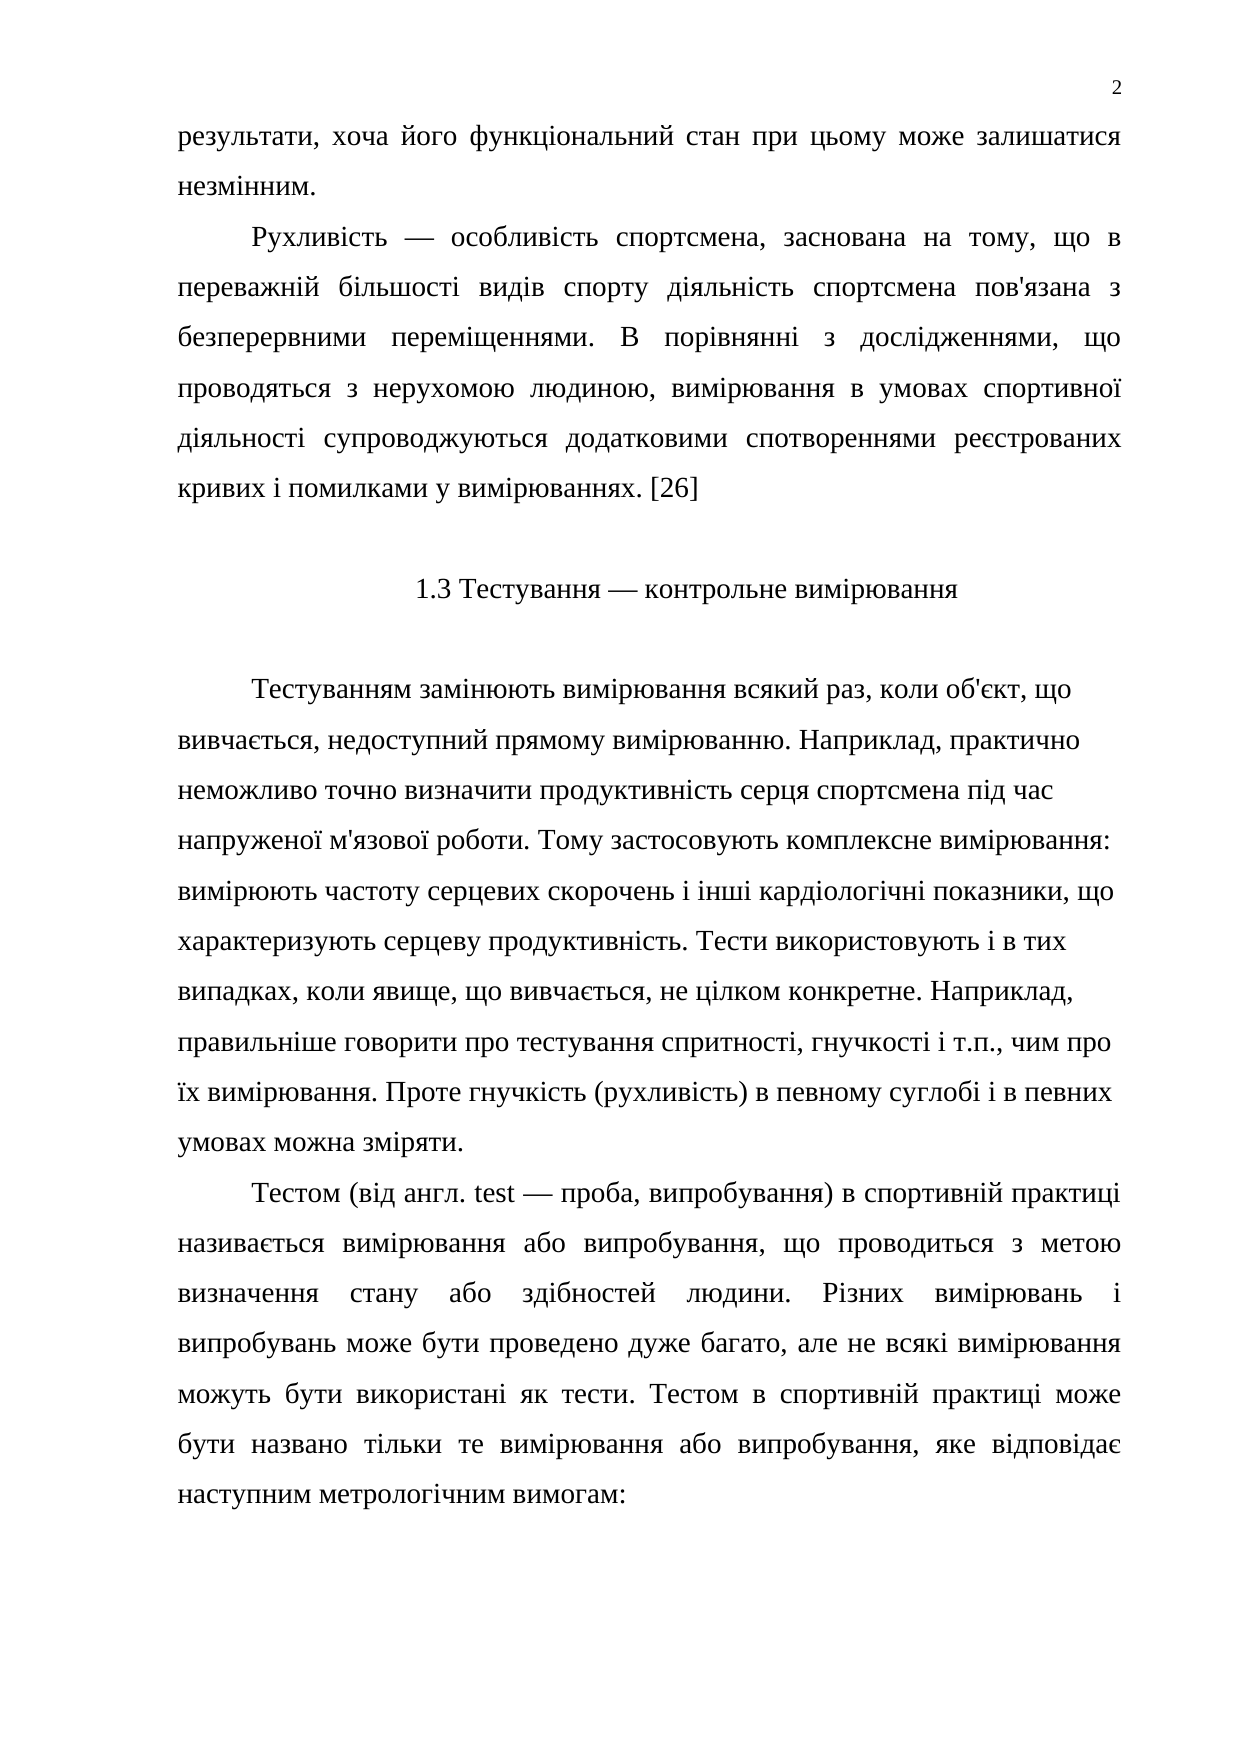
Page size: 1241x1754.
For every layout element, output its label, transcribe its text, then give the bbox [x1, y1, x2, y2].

text Тестом (від англ. test — проба, випробування) в спортивній практиці називається вимірювання або випробування, що проводиться з метою визначення стану або здібностей людини. Різних вимірювань і випробувань може бути проведено дуже багато, але не всякі вимірювання можуть бути використані як тести. Тестом в спортивній практиці може бути названо тільки те вимірювання або випробування, яке відповідає наступним метрологічним вимогам: [177, 1175, 1122, 1510]
text Тестуванням замінюють вимірювання всякий раз, коли об'єкт, що вивчається, недоступний прямому вимірюванню. Наприклад, практично неможливо точно визначити продуктивність серця спортсмена під час напруженої м'язової роботи. Тому застосовують комплексне вимірювання: вимірюють частоту серцевих скорочень і інші кардіологічні показники, що характеризують серцеву продуктивність. Тести використовують і в тих випадках, коли явище, що вивчається, не цілком конкретне. Наприклад, правильніше говорити про тестування спритності, гнучкості і т.п., чим про їх вимірювання. Проте гнучкість (рухливість) в певному суглобі і в певних умовах можна зміряти. [177, 672, 1122, 1158]
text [177, 118, 1122, 202]
text Рухливість — особливість спортсмена, заснована на тому, що в переважній більшості видів спорту діяльність спортсмена пов'язана з безперервними переміщеннями. В порівнянні з дослідженнями, що проводяться з нерухомою людиною, вимірювання в умовах спортивної діяльності супроводжуються додатковими спотвореннями реєстрованих кривих і помилками у вимірюваннях. [26] [177, 219, 1122, 504]
text 1.3 Тестування — контрольне вимірювання [177, 571, 1122, 604]
